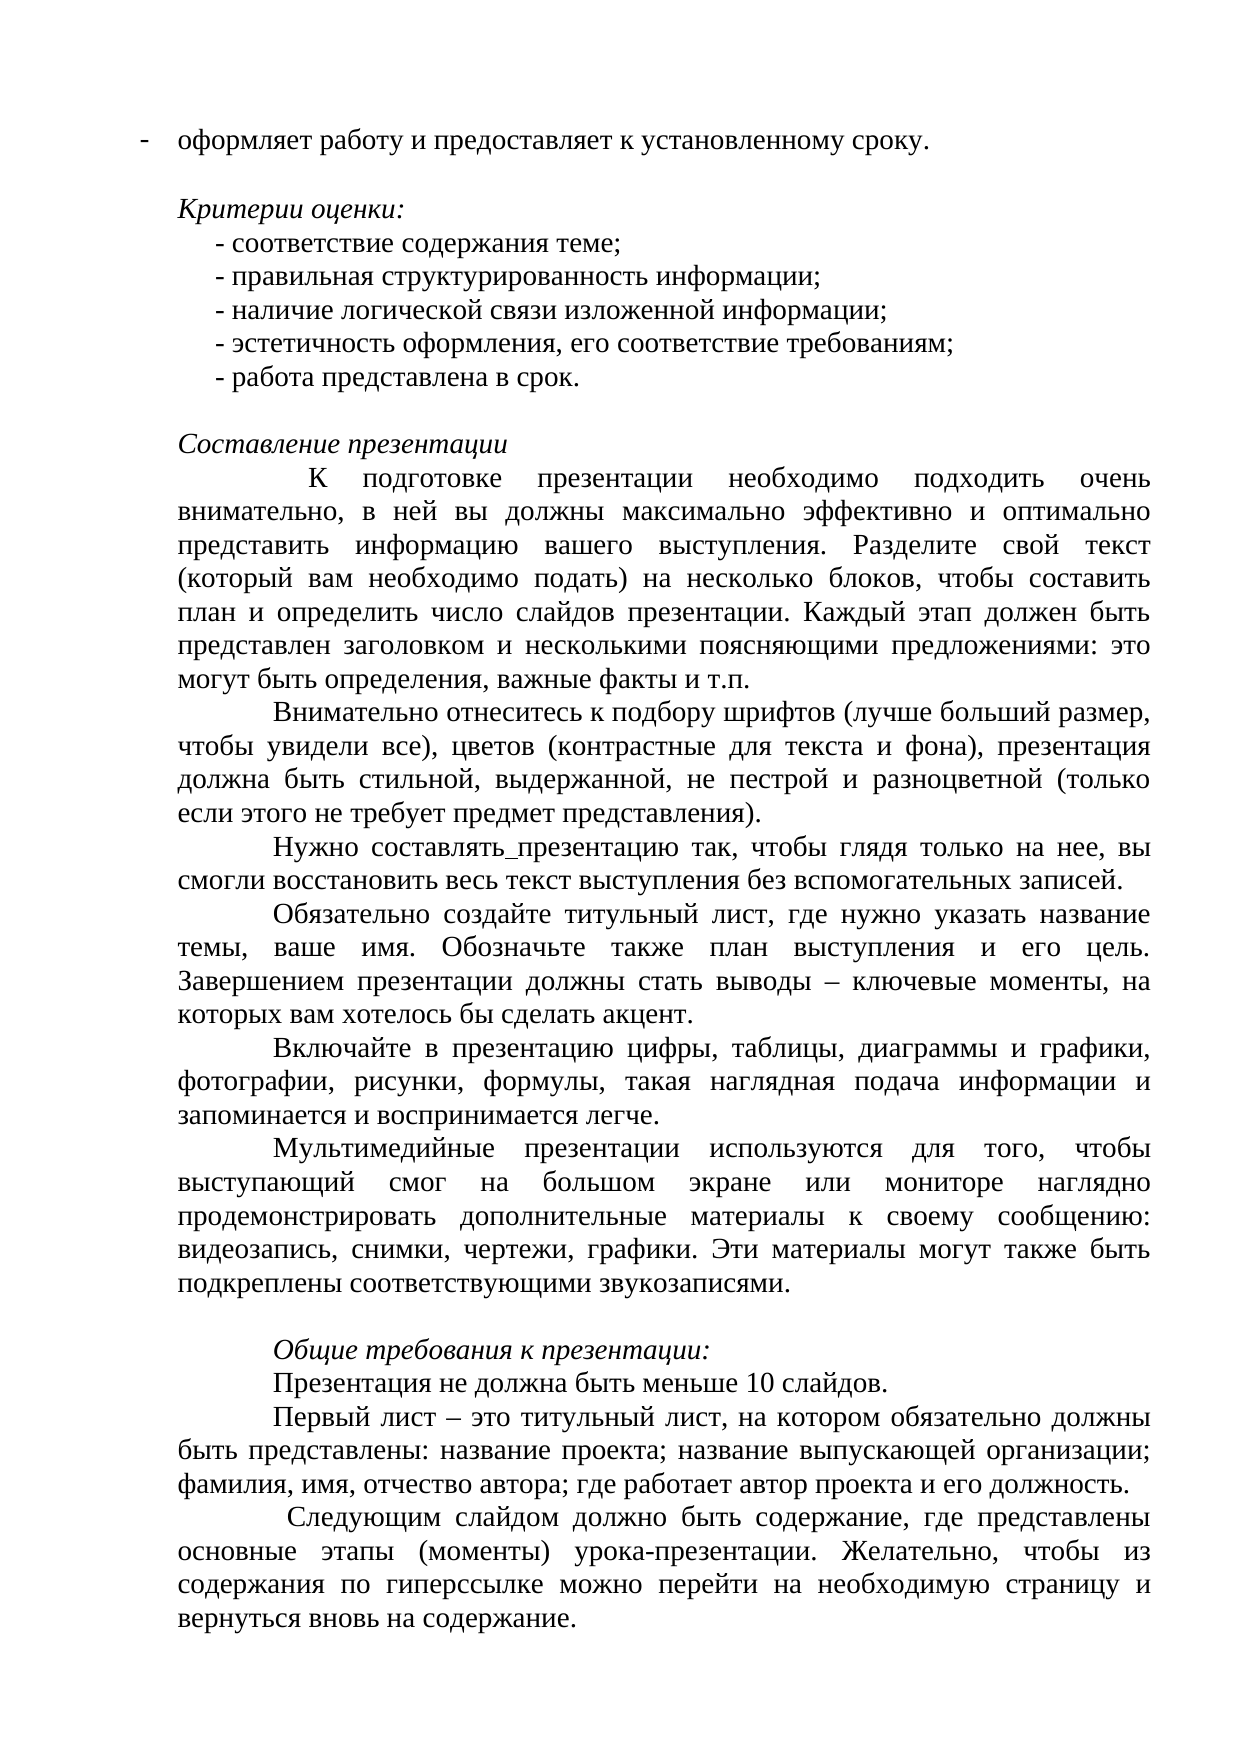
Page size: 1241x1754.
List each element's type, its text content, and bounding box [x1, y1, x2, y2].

text Первый лист – это титульный лист, на котором обязательно должны быть представлены: название проекта; название выпускающей организации; фамилия, имя, отчество автора; где работает автор проекта и его должность. [177, 1399, 1152, 1499]
text Общие требования к презентации: [177, 1332, 1152, 1365]
text Следующим слайдом должно быть содержание, где представлены основные этапы (моменты) урока-презентации. Желательно, чтобы из содержания по гиперссылке можно перейти на необходимую страницу и вернуться вновь на содержание. [177, 1499, 1152, 1634]
text Презентация не должна быть меньше 10 слайдов. [177, 1365, 1152, 1399]
text Нужно составлять презентацию так, чтобы глядя только на нее, вы смогли восстановить весь текст выступления без вспомогательных записей. [177, 829, 1152, 896]
text - наличие логической связи изложенной информации; [215, 292, 1152, 326]
text Составление презентации [177, 426, 1152, 460]
text Критерии оценки: [177, 191, 1152, 225]
list оформляет работу и предоставляет к установленному сроку. [140, 118, 1152, 158]
text - правильная структурированность информации; [215, 258, 1152, 292]
text Мультимедийные презентации используются для того, чтобы выступающий смог на большом экране или мониторе наглядно продемонстрировать дополнительные материалы к своему сообщению: видеозапись, снимки, чертежи, графики. Эти материалы могут также быть подкреплены соответствующими звукозаписями. [177, 1131, 1152, 1298]
text - эстетичность оформления, его соответствие требованиям; [215, 326, 1152, 359]
text Внимательно отнеситесь к подбору шрифтов (лучше больший размер, чтобы увидели все), цветов (контрастные для текста и фона), презентация должна быть стильной, выдержанной, не пестрой и разноцветной (только если этого не требует предмет представления). [177, 694, 1152, 829]
text - работа представлена в срок. [215, 359, 1152, 393]
text - соответствие содержания теме; [215, 225, 1152, 258]
text К подготовке презентации необходимо подходить очень внимательно, в ней вы должны максимально эффективно и оптимально представить информацию вашего выступления. Разделите свой текст (который вам необходимо подать) на несколько блоков, чтобы составить план и определить число слайдов презентации. Каждый этап должен быть представлен заголовком и несколькими поясняющими предложениями: это могут быть определения, важные факты и т.п. [177, 460, 1152, 694]
text Обязательно создайте титульный лист, где нужно указать название темы, ваше имя. Обозначьте также план выступления и его цель. Завершением презентации должны стать выводы – ключевые моменты, на которых вам хотелось бы сделать акцент. [177, 896, 1152, 1030]
text Включайте в презентацию цифры, таблицы, диаграммы и графики, фотографии, рисунки, формулы, такая наглядная подача информации и запоминается и воспринимается легче. [177, 1030, 1152, 1131]
